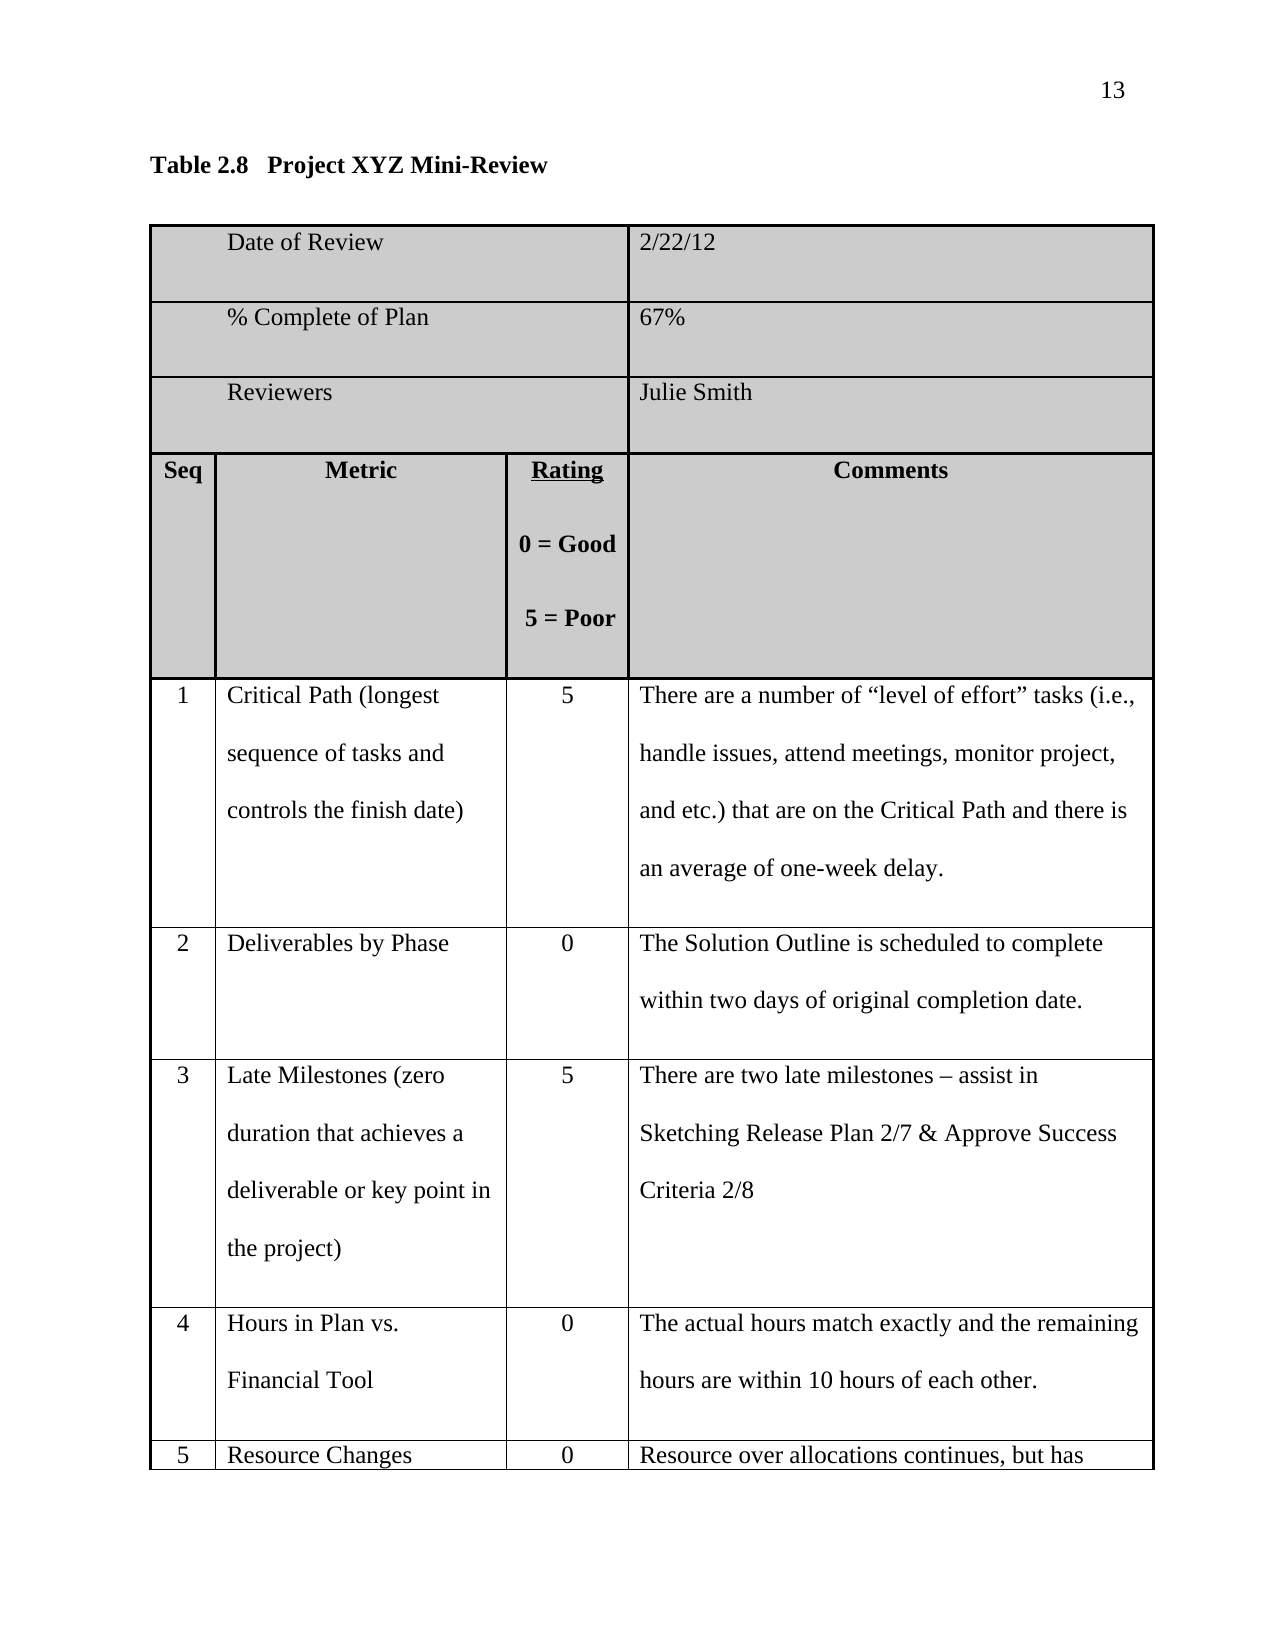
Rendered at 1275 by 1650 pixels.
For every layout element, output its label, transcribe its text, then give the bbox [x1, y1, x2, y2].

table_header [506, 227, 627, 301]
table_cell Late Milestones (zero duration that achieves a deliverable or key point in the project) [216, 1060, 506, 1307]
table_cell 5 [507, 1060, 628, 1307]
table_header [152, 227, 216, 301]
table_cell Resource Changes [216, 1441, 506, 1469]
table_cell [629, 1441, 1152, 1469]
table_cell 3 [152, 1060, 215, 1307]
table_cell % Complete of Plan [216, 303, 506, 376]
table_cell 0 [507, 1441, 628, 1469]
table_cell The Solution Outline is scheduled to complete within two days of original completion date. [629, 928, 1152, 1059]
table_cell [152, 303, 216, 376]
table_cell Deliverables by Phase [216, 928, 506, 1059]
table_cell Critical Path (longest sequence of tasks and controls the finish date) [216, 680, 506, 927]
table_cell [506, 303, 627, 376]
table_cell 0 [507, 1308, 628, 1439]
table_cell 67% [630, 303, 1152, 376]
text Table 2.8 Project XYZ Mini-Review [150, 150, 1125, 179]
table_header 2/22/12 [630, 227, 1152, 301]
table_cell 4 [152, 1308, 215, 1439]
table_cell 2 [152, 928, 215, 1059]
table_cell Seq [152, 455, 214, 677]
table_cell [506, 378, 627, 452]
table_cell 5 [152, 1441, 215, 1469]
table_cell There are a number of “level of effort” tasks (i.e., handle issues, attend meetings, monitor project, and etc.) that are on the Critical Path and there is an average of one-week delay. [629, 680, 1152, 927]
table_cell Rating 0 = Good 5 = Poor [508, 455, 627, 677]
table_cell Metric [217, 455, 505, 677]
table_cell Reviewers [216, 378, 506, 452]
table_cell There are two late milestones – assist in Sketching Release Plan 2/7 & Approve Success Criteria 2/8 [629, 1060, 1152, 1307]
table_cell 1 [152, 680, 215, 927]
table_cell Comments [630, 455, 1152, 677]
table_cell Julie Smith [630, 378, 1152, 452]
table_cell The actual hours match exactly and the remaining hours are within 10 hours of each other. [629, 1308, 1152, 1439]
table_cell 5 [507, 680, 628, 927]
table_cell Hours in Plan vs. Financial Tool [216, 1308, 506, 1439]
table_cell [152, 378, 216, 452]
table_header Date of Review [216, 227, 506, 301]
table_cell 0 [507, 928, 628, 1059]
